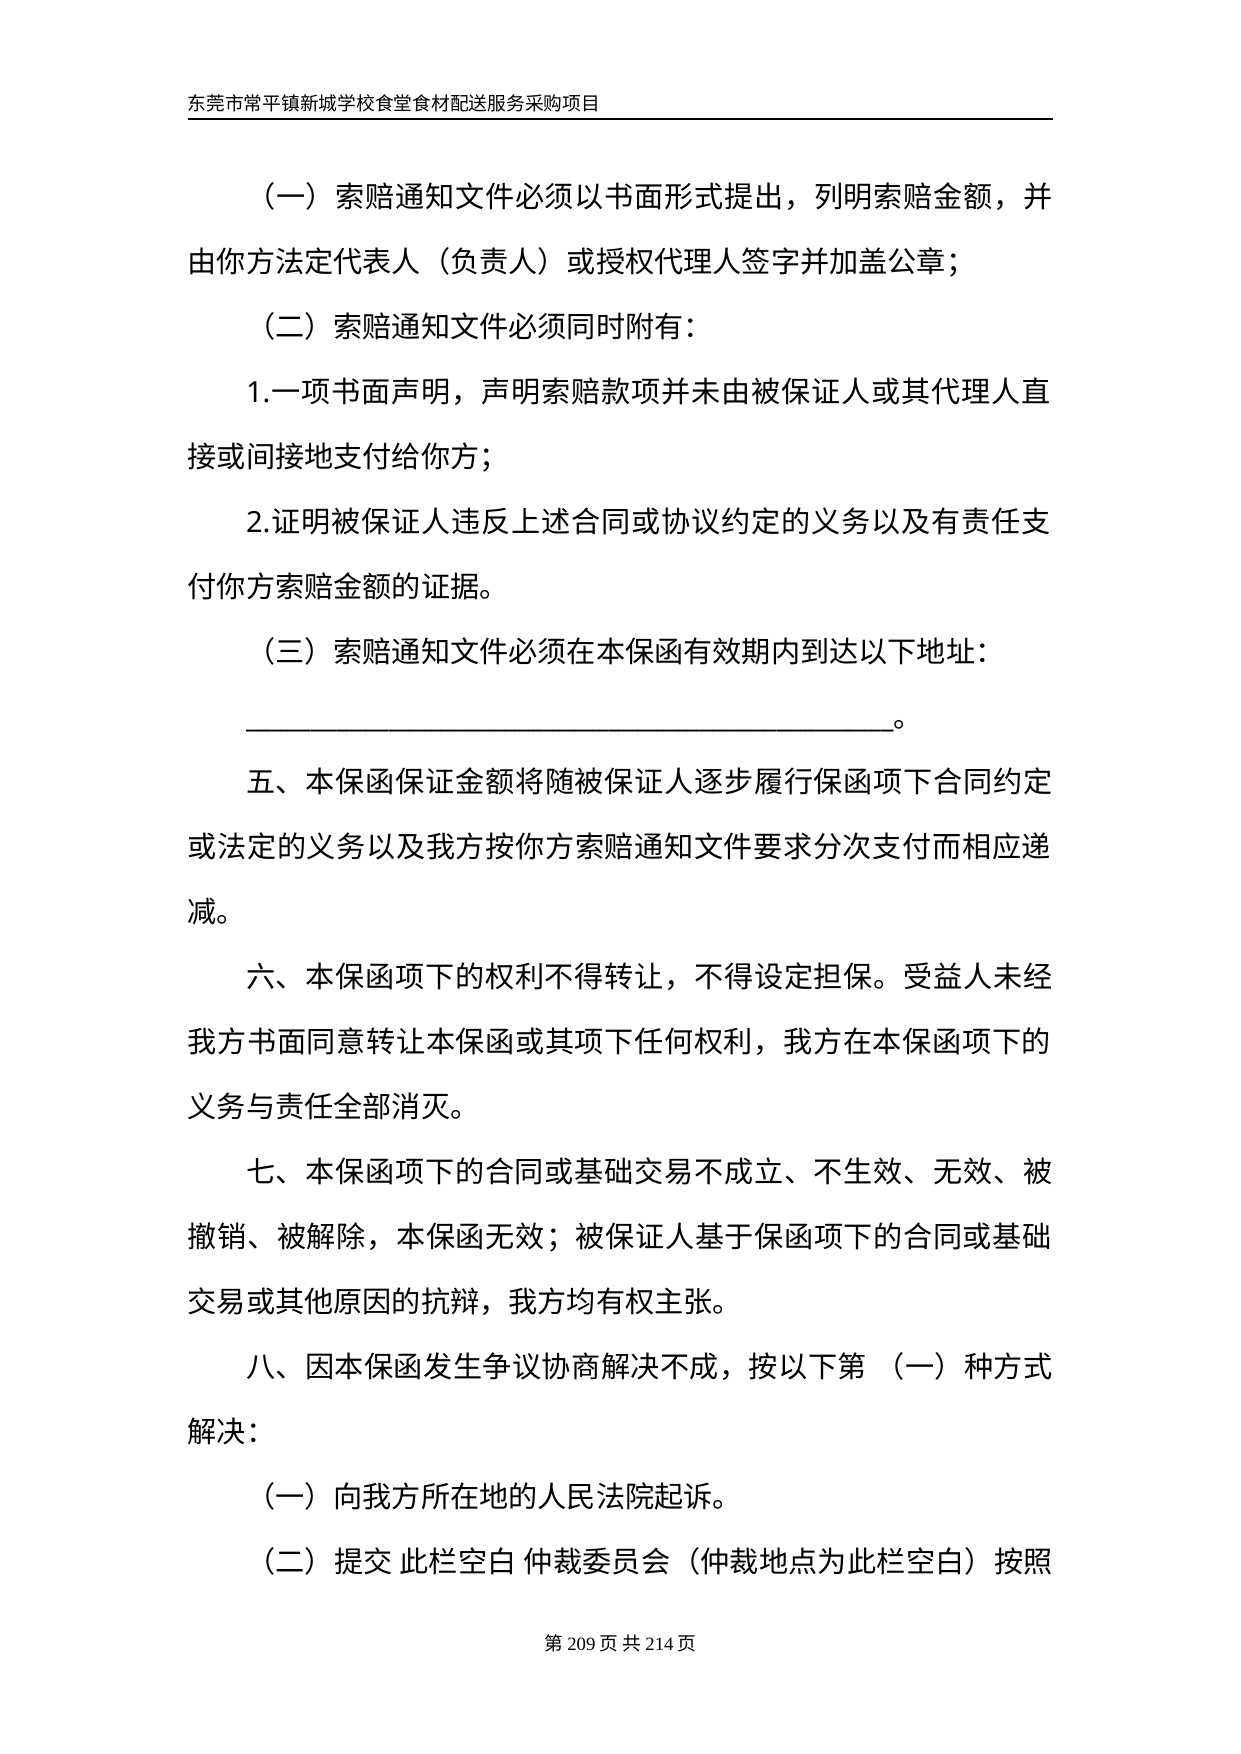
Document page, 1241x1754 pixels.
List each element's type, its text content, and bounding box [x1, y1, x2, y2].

text __________________________________________________。 [187, 682, 1053, 747]
text （一）向我方所在地的人民法院起诉。 [187, 1462, 1053, 1527]
text 1.一项书面声明，声明索赔款项并未由被保证人或其代理人直接或间接地支付给你方； [187, 357, 1053, 487]
text （一）索赔通知文件必须以书面形式提出，列明索赔金额，并由你方法定代表人（负责人）或授权代理人签字并加盖公章； [187, 162, 1053, 292]
text 六、本保函项下的权利不得转让，不得设定担保。受益人未经我方书面同意转让本保函或其项下任何权利，我方在本保函项下的义务与责任全部消灭。 [187, 942, 1053, 1137]
text 五、本保函保证金额将随被保证人逐步履行保函项下合同约定或法定的义务以及我方按你方索赔通知文件要求分次支付而相应递减。 [187, 747, 1053, 942]
text 七、本保函项下的合同或基础交易不成立、不生效、无效、被撤销、被解除，本保函无效；被保证人基于保函项下的合同或基础交易或其他原因的抗辩，我方均有权主张。 [187, 1137, 1053, 1332]
text （三）索赔通知文件必须在本保函有效期内到达以下地址： [187, 617, 1053, 682]
text （二）索赔通知文件必须同时附有： [187, 292, 1053, 357]
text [187, 1527, 1053, 1592]
text 八、因本保函发生争议协商解决不成，按以下第 （一）种方式解决： [187, 1332, 1053, 1462]
text 2.证明被保证人违反上述合同或协议约定的义务以及有责任支付你方索赔金额的证据。 [187, 487, 1053, 617]
